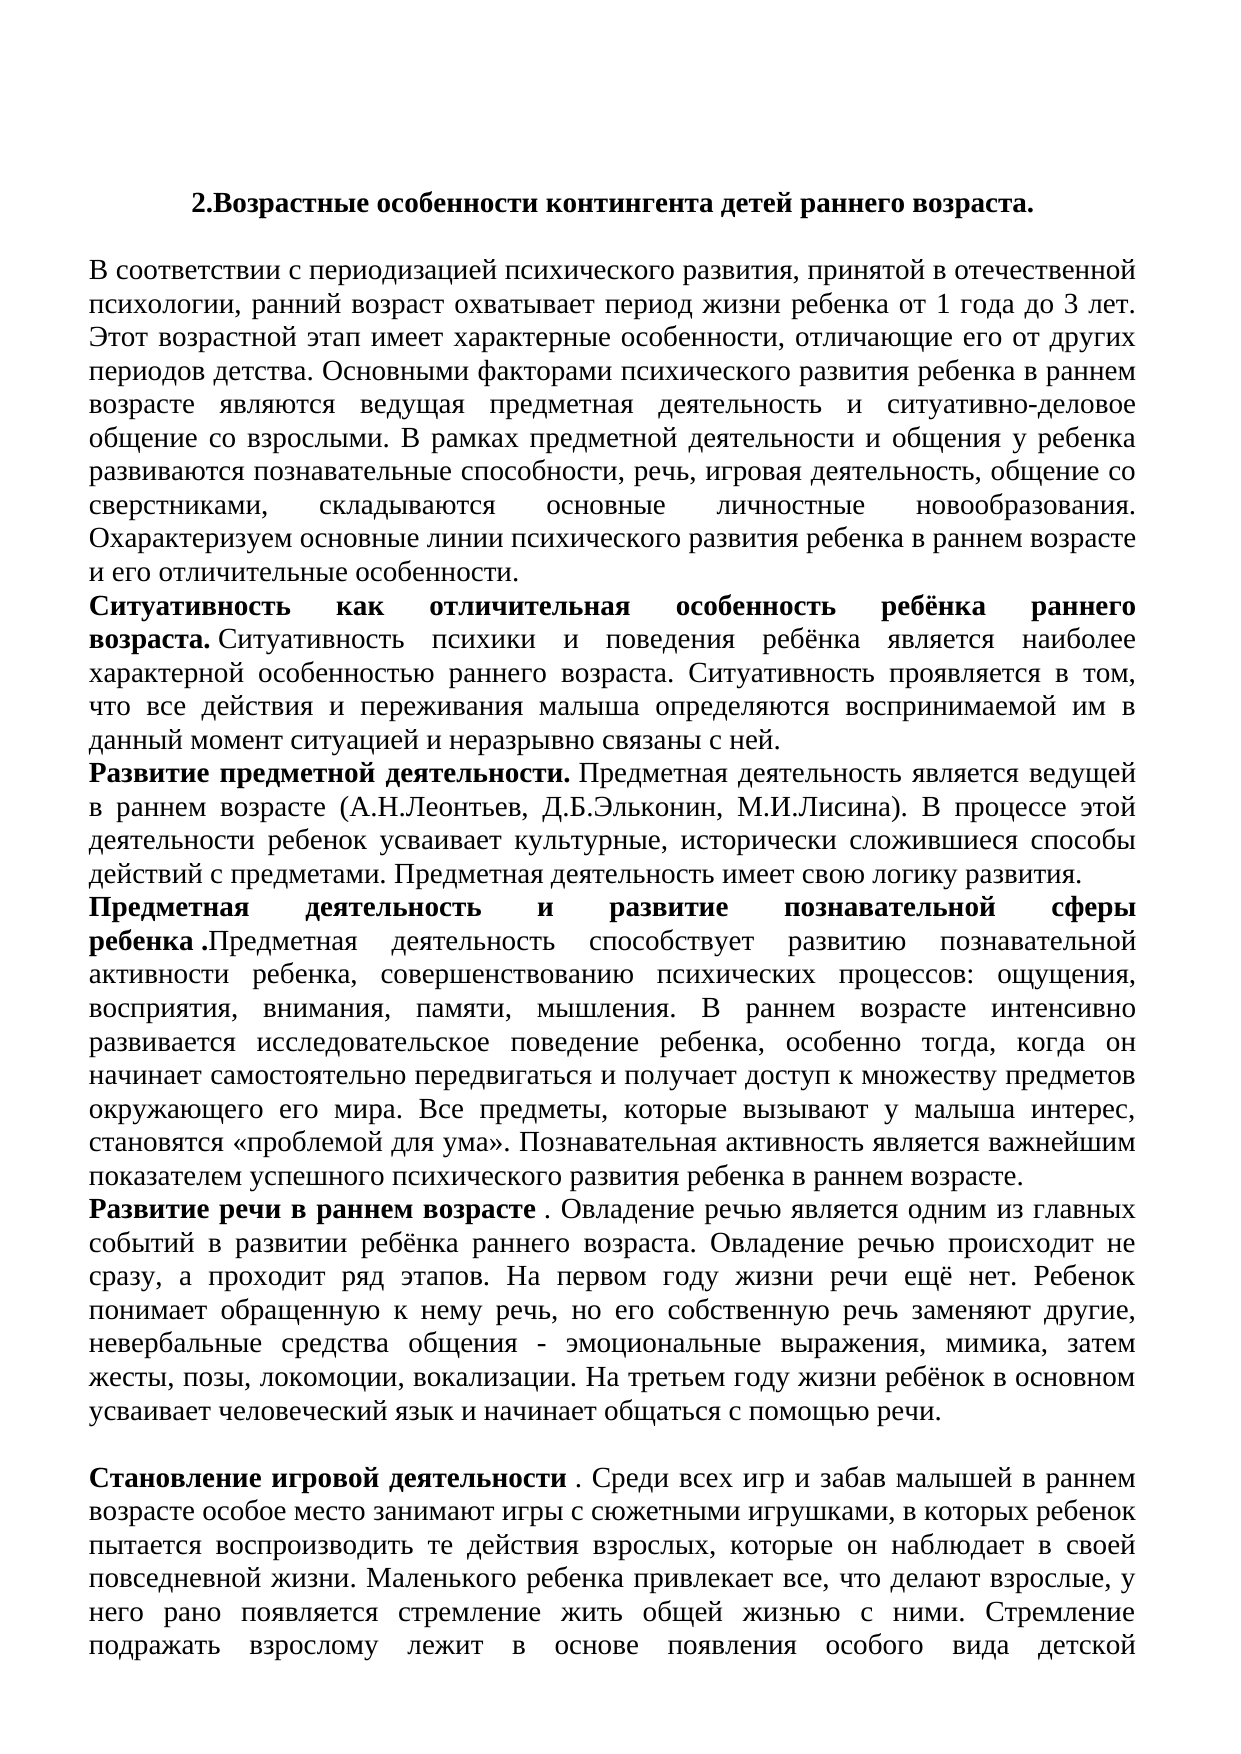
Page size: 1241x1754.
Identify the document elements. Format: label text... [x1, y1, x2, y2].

text Развитие речи в раннем возрасте . Овладение речью является одним из главных событий в развитии ребёнка раннего возраста. Овладение речью происходит не сразу, а проходит ряд этапов. На первом году жизни речи ещё нет. Ребенок понимает обращенную к нему речь, но его собственную речь заменяют другие, невербальные средства общения - эмоциональные выражения, мимика, затем жесты, позы, локомоции, вокализации. На третьем году жизни ребёнок в основном усваивает человеческий язык и начинает общаться с помощью речи. [89, 1191, 1137, 1426]
text Развитие предметной деятельности. Предметная деятельность является ведущей в раннем возрасте (А.Н.Леонтьев, Д.Б.Эльконин, М.И.Лисина). В процессе этой деятельности ребенок усваивает культурные, исторически сложившиеся способы действий с предметами. Предметная деятельность имеет свою логику развития. [89, 755, 1137, 889]
text В соответствии с периодизацией психического развития, принятой в отечественной психологии, ранний возраст охватывает период жизни ребенка от 1 года до 3 лет. Этот возрастной этап имеет характерные особенности, отличающие его от других периодов детства. Основными факторами психического развития ребенка в раннем возрасте являются ведущая предметная деятельность и ситуативно-деловое общение со взрослыми. В рамках предметной деятельности и общения у ребенка развиваются познавательные способности, речь, игровая деятельность, общение со сверстниками, складываются основные личностные новообразования. Охарактеризуем основные линии психического развития ребенка в раннем возрасте и его отличительные особенности. [89, 252, 1137, 588]
text Предметная деятельность и развитие познавательной сферы ребенка .Предметная деятельность способствует развитию познавательной активности ребенка, совершенствованию психических процессов: ощущения, восприятия, внимания, памяти, мышления. В раннем возрасте интенсивно развивается исследовательское поведение ребенка, особенно тогда, когда он начинает самостоятельно передвигаться и получает доступ к множеству предметов окружающего его мира. Все предметы, которые вызывают у малыша интерес, становятся «проблемой для ума». Познавательная активность является важнейшим показателем успешного психического развития ребенка в раннем возрасте. [89, 889, 1137, 1191]
text 2.Возрастные особенности контингента детей раннего возраста. [89, 185, 1137, 219]
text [89, 1460, 1137, 1661]
text Ситуативность как отличительная особенность ребёнка раннего возраста. Ситуативность психики и поведения ребёнка является наиболее характерной особенностью раннего возраста. Ситуативность проявляется в том, что все действия и переживания малыша определяются воспринимаемой им в данный момент ситуацией и неразрывно связаны с ней. [89, 588, 1137, 755]
